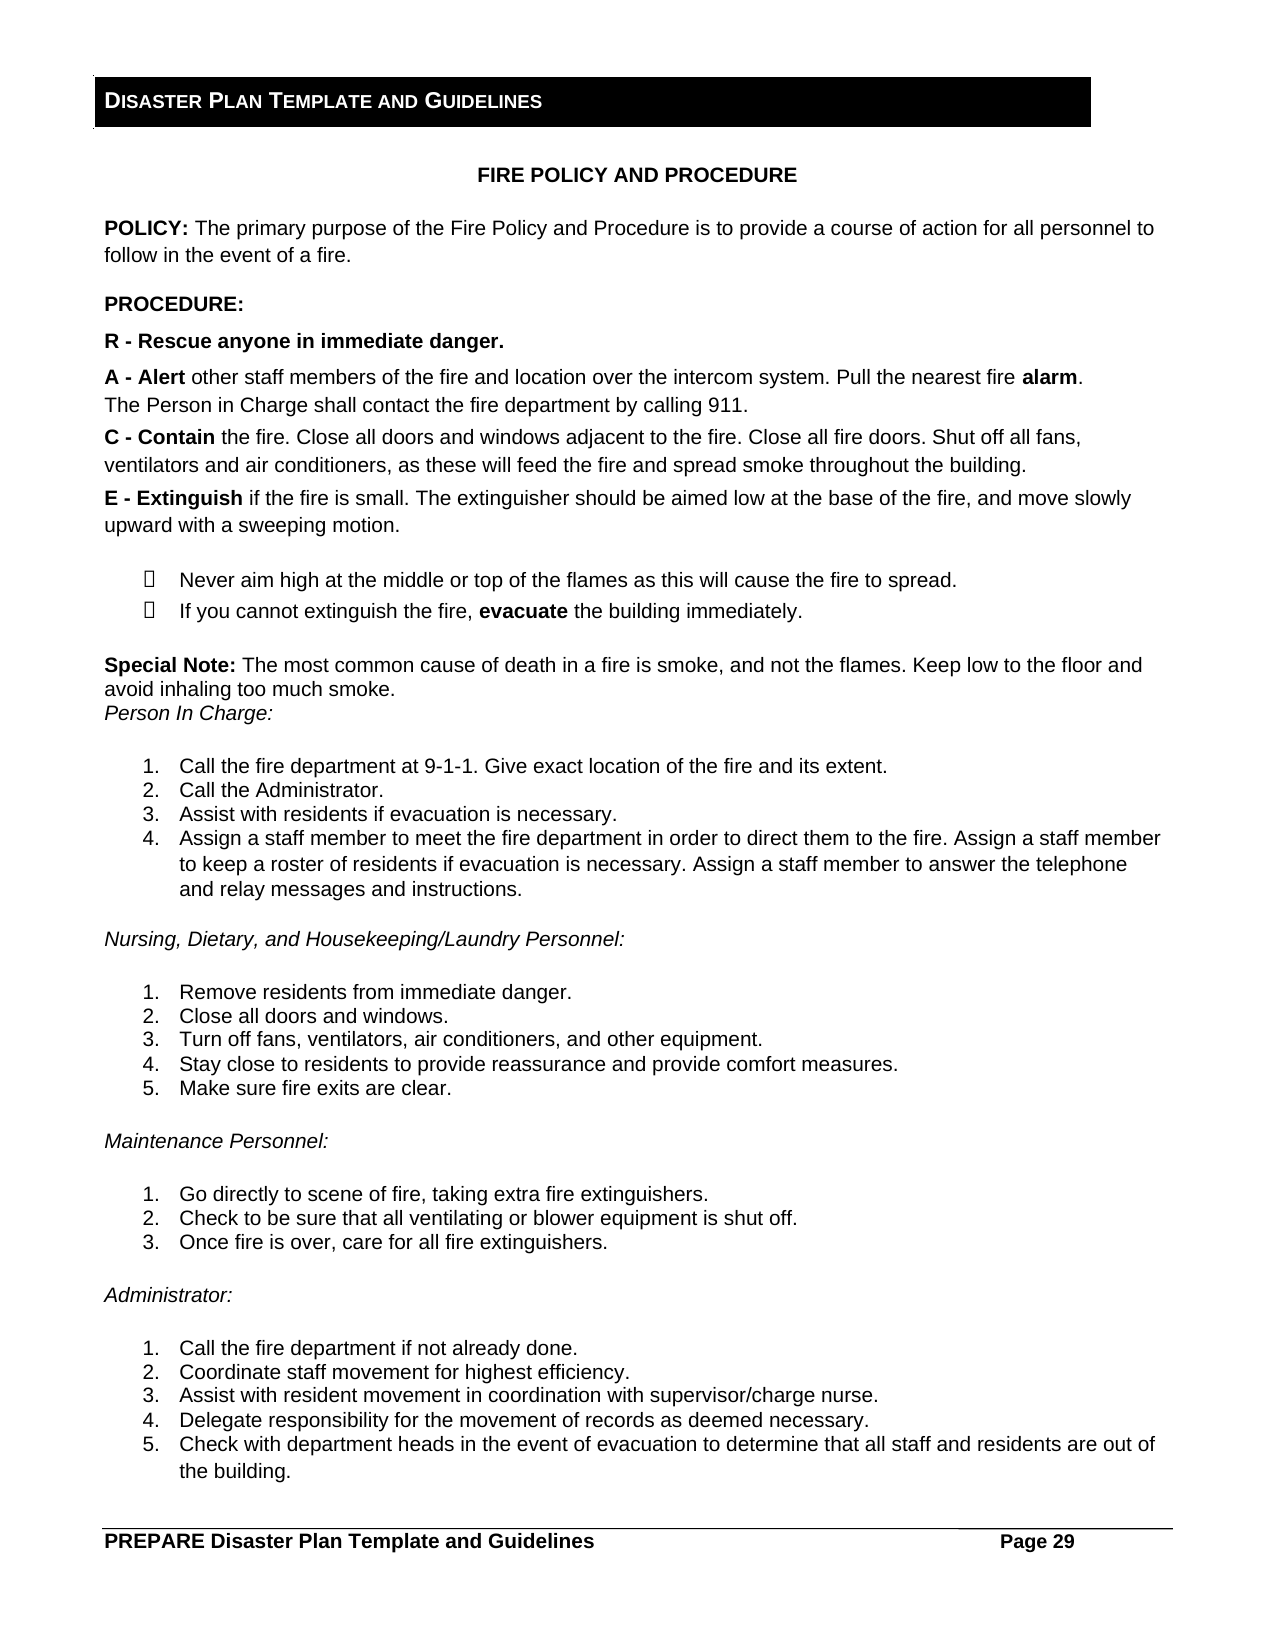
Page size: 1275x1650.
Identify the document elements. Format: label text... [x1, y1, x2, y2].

list Call the Administrator. [142, 778, 1162, 802]
text Administrator: [104, 1282, 1162, 1306]
list Call the fire department if not already done. [142, 1336, 1162, 1360]
text E - Extinguish if the fire is small. The extinguisher should be aimed low at the base of the fire, and move slowly upward with a sweeping motion. [104, 486, 1133, 537]
text Nursing, Dietary, and Housekeeping/Laundry Personnel: [104, 927, 1162, 951]
text R - Rescue anyone in immediate danger. [104, 328, 1162, 352]
list Call the fire department at 9-1-1. Give exact location of the fire and its extent. [142, 754, 1162, 778]
list Coordinate staff movement for highest efficiency. [142, 1360, 1162, 1384]
list Delegate responsibility for the movement of records as deemed necessary. [142, 1407, 1162, 1431]
list Go directly to scene of fire, taking extra fire extinguishers. [142, 1182, 1162, 1206]
list Remove residents from immediate danger. [142, 980, 1162, 1004]
list Once fire is over, care for all fire extinguishers. [142, 1229, 1162, 1253]
text Person In Charge: [104, 701, 1162, 725]
text A - Alert other staff members of the fire and location over the intercom system. Pull the nearest fire alarm. The Person in Charge shall contact the fire department by calling 911. [104, 365, 1125, 417]
list Check to be sure that all ventilating or blower equipment is shut off. [142, 1206, 1162, 1229]
list Assist with resident movement in coordination with supervisor/charge nurse. [142, 1384, 1162, 1407]
text POLICY: The primary purpose of the Fire Policy and Procedure is to provide a course of action for all personnel to follow in the event of a fire. [104, 216, 1162, 267]
text PREPARE Disaster Plan Template and Guidelines Page 29 [104, 1529, 1162, 1553]
list Assist with residents if evacuation is necessary. [142, 802, 1162, 826]
list Turn off fans, ventilators, air conditioners, and other equipment. [142, 1028, 1162, 1051]
text DISASTER PLAN TEMPLATE AND GUIDELINES [104, 87, 1162, 113]
list Stay close to residents to provide reassurance and provide comfort measures. [142, 1051, 1162, 1075]
list Never aim high at the middle or top of the flames as this will cause the fire to spread. [142, 563, 1162, 594]
text PROCEDURE: [104, 292, 1162, 316]
text C - Contain the fire. Close all doors and windows adjacent to the fire. Close all fire doors. Shut off all fans, ventilators and air conditioners, as these will feed the fire and spread smoke throughout the building. [104, 425, 1083, 477]
list Make sure fire exits are clear. [142, 1075, 1162, 1099]
text Maintenance Personnel: [104, 1128, 1162, 1152]
text FIRE POLICY AND PROCEDURE [477, 162, 1162, 186]
list Check with department heads in the event of evacuation to determine that all staff and residents are out of the building. [142, 1431, 1156, 1483]
text Special Note: The most common cause of death in a fire is smoke, and not the flames. Keep low to the floor and avoid inhaling too much smoke. [104, 653, 1144, 701]
list Assign a staff member to meet the fire department in order to direct them to the fire. Assign a staff member to keep a roster of residents if evacuation is necessary. Assign a staff member to answer the telephone and relay messages and instructions. [142, 826, 1162, 901]
list If you cannot extinguish the fire, evacuate the building immediately. [142, 594, 1162, 625]
list Close all doors and windows. [142, 1004, 1162, 1028]
